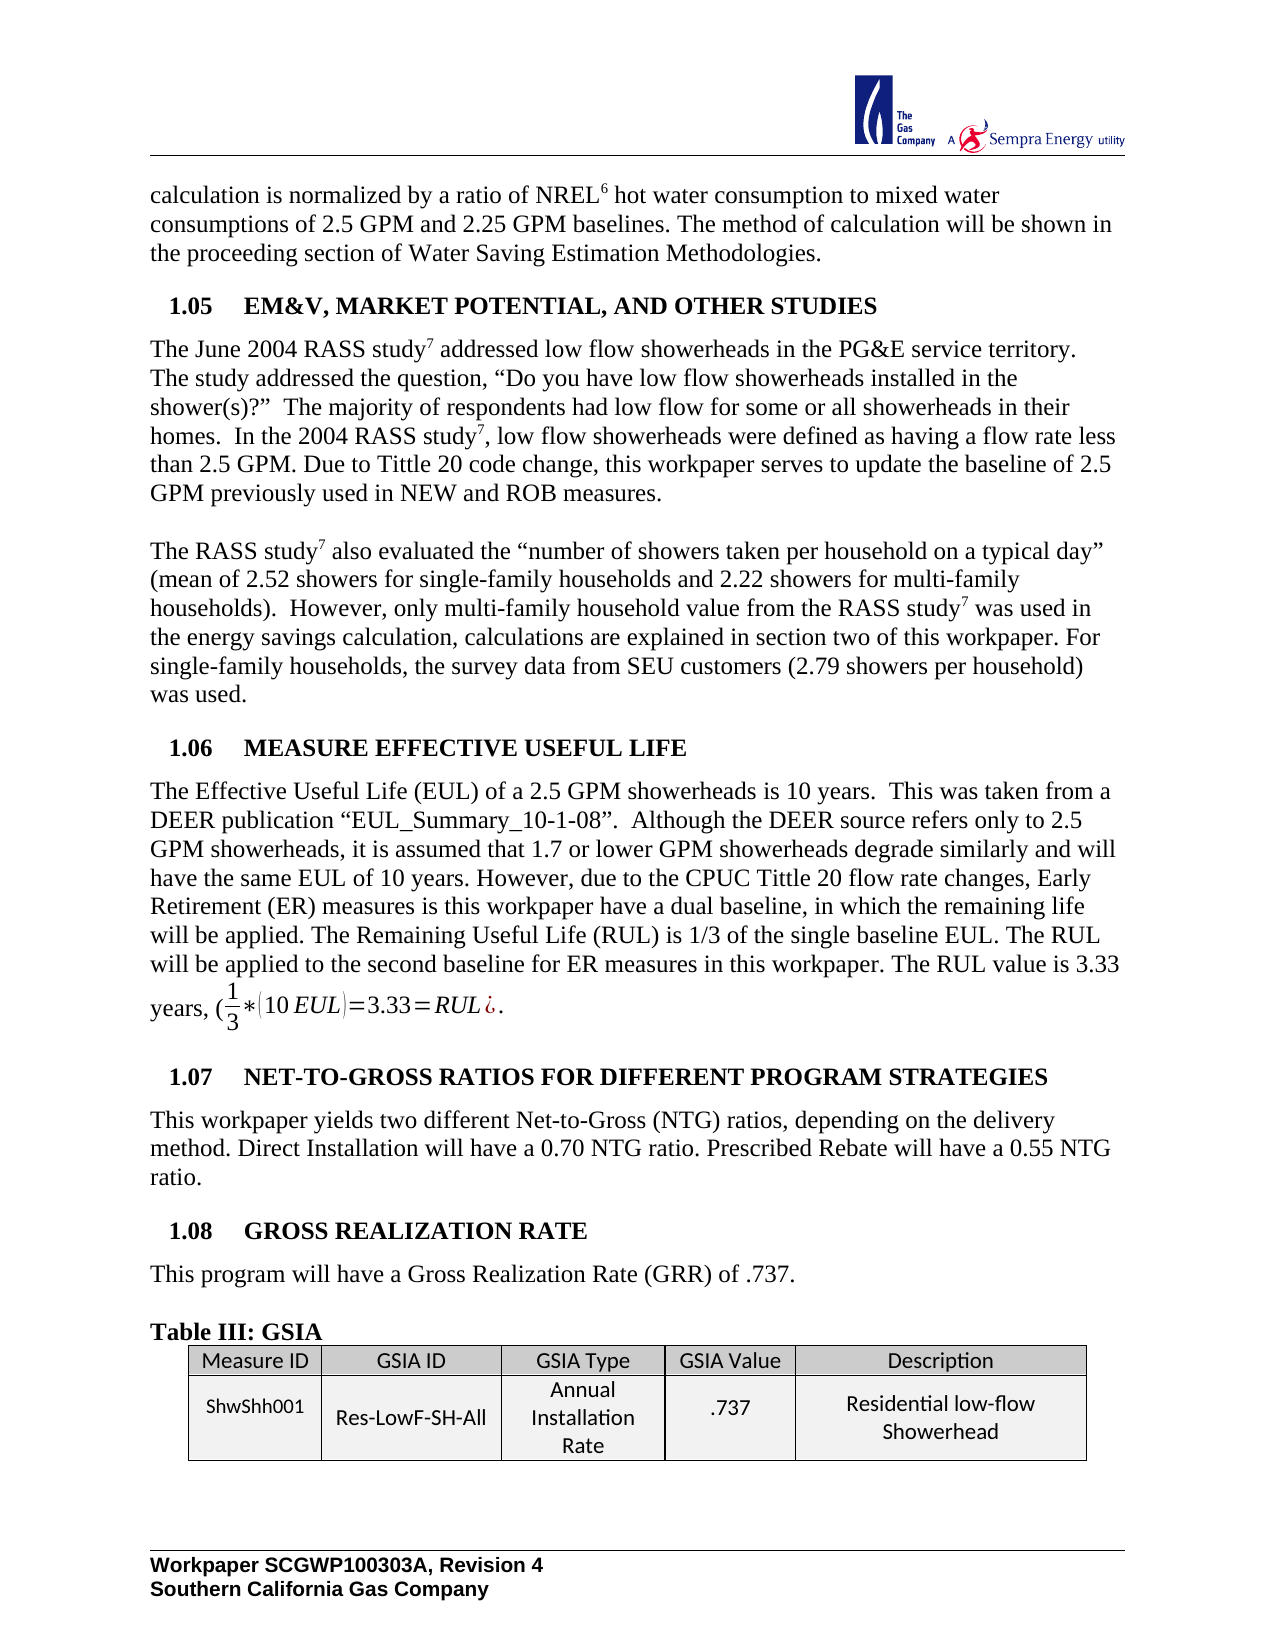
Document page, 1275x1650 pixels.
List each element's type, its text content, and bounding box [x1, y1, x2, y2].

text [150, 180, 1125, 266]
text This program will have a Gross Realization Rate (GRR) of .737. [150, 1259, 1125, 1288]
table_header GSIA ID [322, 1346, 501, 1374]
table_header Description [796, 1346, 1086, 1374]
table_header GSIA Value [666, 1346, 795, 1374]
text The Effective Useful Life (EUL) of a 2.5 GPM showerheads is 10 years. This was taken from a DEER publication “EUL_Summary_10-1-08”. Although the DEER source refers only to 2.5 GPM showerheads, it is assumed that 1.7 or lower GPM showerheads degrade similarly and will have the same EUL of 10 years. However, due to the CPUC Tittle 20 flow rate changes, Early Retirement (ER) measures is this workpaper have a dual baseline, in which the remaining life will be applied. The Remaining Useful Life (RUL) is 1/3 of the single baseline EUL. The RUL will be applied to the second baseline for ER measures in this workpaper. The RUL value is 3.33 years, ( [150, 776, 1125, 1037]
text The June 2004 RASS study addressed low flow showerheads in the PG&E service territory. The study addressed the question, “Do you have low flow showerheads installed in the shower(s)?” The majority of respondents had low flow for some or all showerheads in their homes. In the 2004 RASS study7, low flow showerheads were defined as having a flow rate less than 2.5 GPM. Due to Tittle 20 code change, this workpaper serves to update the baseline of 2.5 GPM previously used in NEW and ROB measures. [150, 334, 1125, 507]
text The RASS study7 also evaluated the “number of showers taken per household on a typical day” (mean of 2.52 showers for single-family households and 2.22 showers for multi-family households). However, only multi-family household value from the RASS study7 was used in the energy savings calculation, calculations are explained in section two of this workpaper. For single-family households, the survey data from SEU customers (2.79 showers per household) was used. [150, 536, 1125, 708]
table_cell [502, 1376, 664, 1459]
text EM&V, market potential, and other studies [169, 291, 1125, 320]
text Measure Effective Useful Life [169, 733, 1125, 762]
table_header Measure ID [189, 1346, 321, 1374]
text This workpaper yields two different Net-to-Gross (NTG) ratios, depending on the delivery method. Direct Installation will have a 0.70 NTG ratio. Prescribed Rebate will have a 0.55 NTG ratio. [150, 1105, 1125, 1191]
text Gross Realization Rate [169, 1216, 1125, 1245]
table_header GSIA Type [502, 1346, 664, 1374]
table_cell ShwShh001 [189, 1376, 321, 1459]
text Net-to-Gross Ratios for Different Program Strategies [169, 1062, 1125, 1090]
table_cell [796, 1376, 1086, 1459]
table_cell Res-LowF-SH-All [322, 1376, 501, 1459]
table_cell .737 [666, 1376, 795, 1459]
